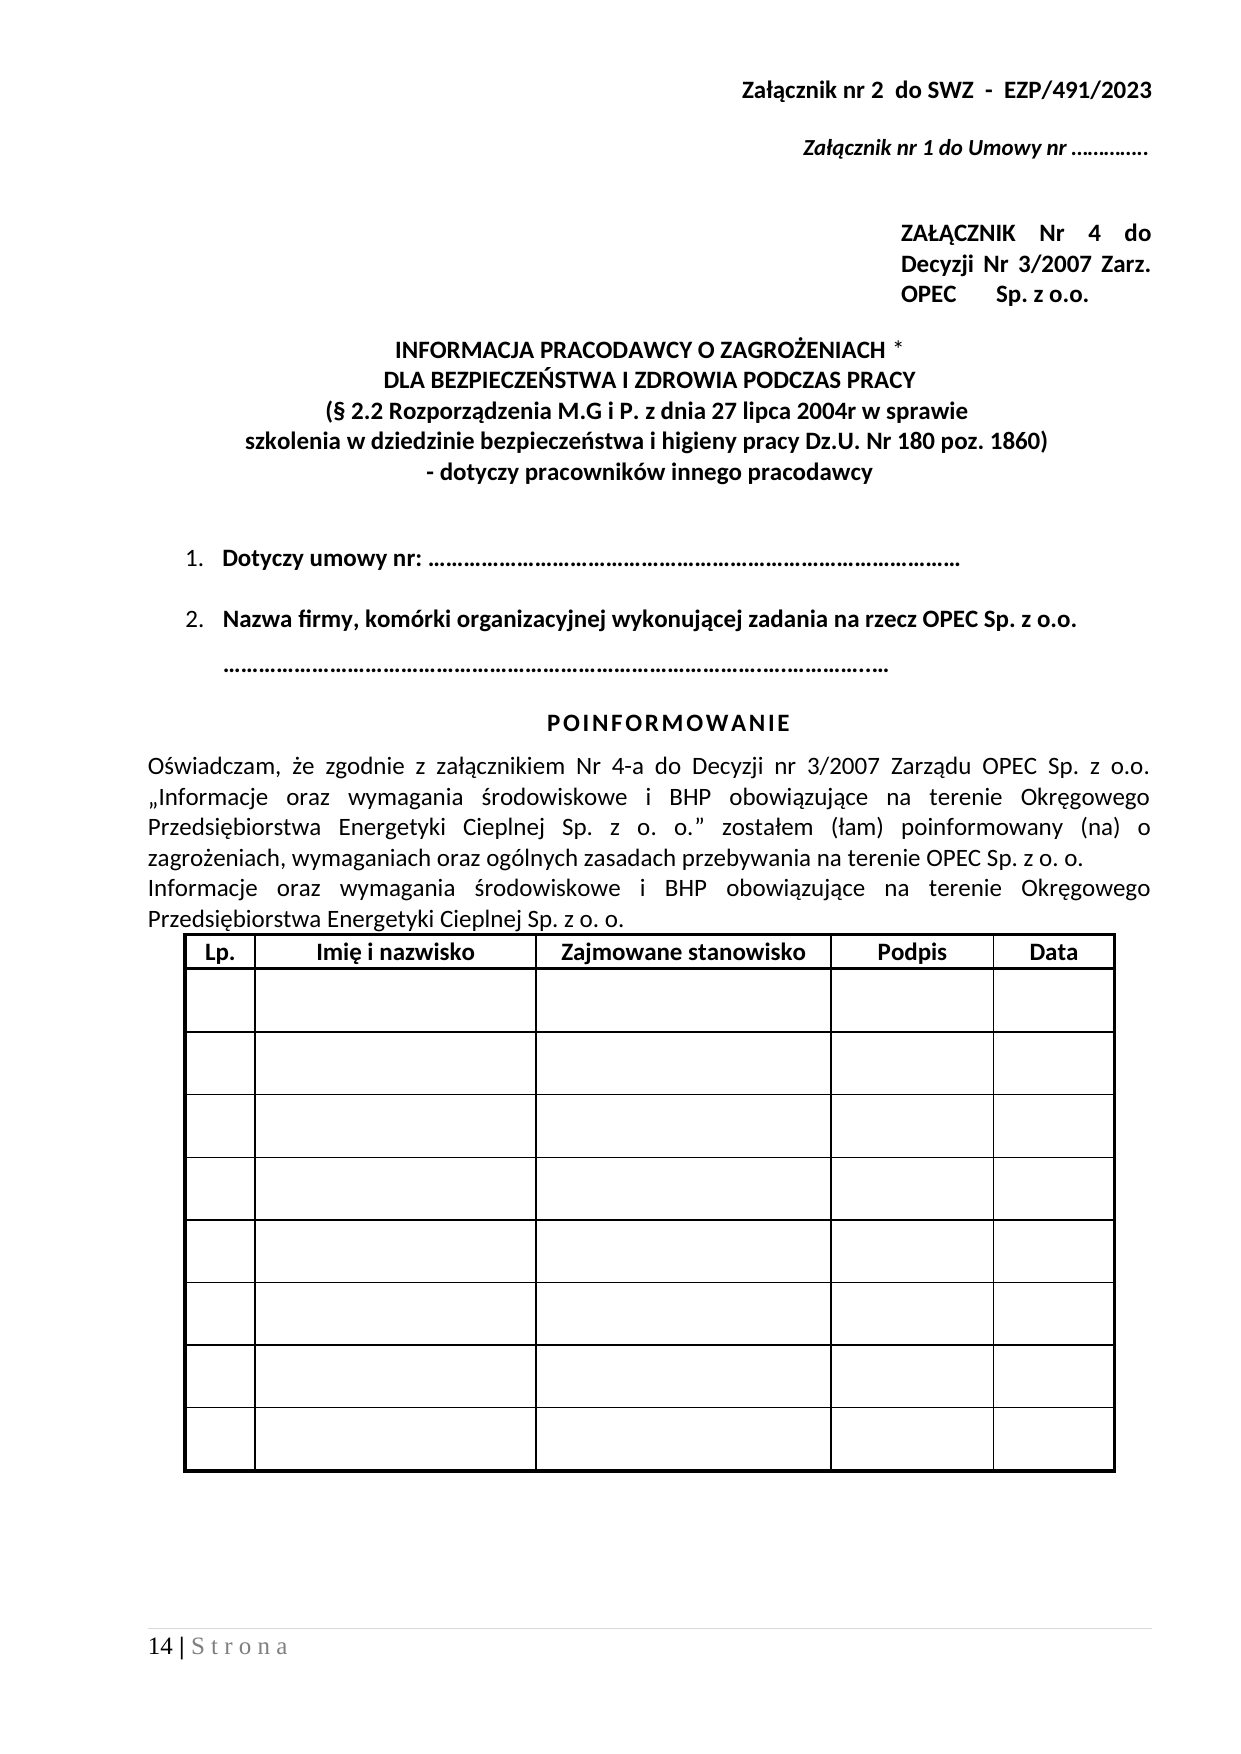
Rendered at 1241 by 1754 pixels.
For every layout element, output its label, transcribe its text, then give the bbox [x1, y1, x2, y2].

table_cell [832, 1221, 993, 1282]
list Dotyczy umowy nr: ……………………………………………………………………………… [185, 542, 1152, 572]
table_cell [832, 1095, 993, 1156]
table_cell [537, 1283, 830, 1344]
table_header Zajmowane stanowisko [537, 936, 830, 967]
table_cell [187, 970, 254, 1031]
table_cell [994, 1095, 1113, 1156]
table_cell [994, 1283, 1113, 1344]
table_cell [187, 1158, 254, 1219]
table_cell [256, 1408, 535, 1469]
table_cell [537, 1408, 830, 1469]
table_cell [832, 1346, 993, 1407]
table_cell [187, 1283, 254, 1344]
text Informacje oraz wymagania środowiskowe i BHP obowiązujące na terenie Okręgowego Przedsiębiorstwa Energetyki Cieplnej Sp. z o. o. [148, 872, 1152, 933]
table_cell [832, 970, 993, 1031]
text Oświadczam, że zgodnie z załącznikiem Nr 4-a do Decyzji nr 3/2007 Zarządu OPEC Sp. z o.o. „Informacje oraz wymagania środowiskowe i BHP obowiązujące na terenie Okręgowego Przedsiębiorstwa Energetyki Cieplnej Sp. z o. o.” zostałem (łam) poinformowany (na) o zagrożeniach, wymaganiach oraz ogólnych zasadach przebywania na terenie OPEC Sp. z o. o. [148, 750, 1152, 872]
table_cell [994, 1408, 1113, 1469]
list Nazwa firmy, komórki organizacyjnej wykonującej zadania na rzecz OPEC Sp. z o.o. [185, 603, 1152, 633]
table_cell [187, 1408, 254, 1469]
table_cell [832, 1283, 993, 1344]
table_header Lp. [187, 936, 254, 967]
table_cell [537, 970, 830, 1031]
text ……………………………………………………………………………….….…………..… [223, 649, 1152, 679]
table_cell [994, 970, 1113, 1031]
table_cell [832, 1158, 993, 1219]
table_cell [832, 1033, 993, 1094]
text POINFORMOWANIE [185, 707, 1152, 738]
table_cell [537, 1346, 830, 1407]
table_cell [187, 1221, 254, 1282]
table_cell [256, 1158, 535, 1219]
table_cell [994, 1221, 1113, 1282]
table_header Imię i nazwisko [256, 936, 535, 967]
text Załącznik nr 1 do Umowy nr ………….. [177, 133, 1152, 161]
table_cell [832, 1408, 993, 1469]
table_cell [187, 1346, 254, 1407]
table_cell [994, 1346, 1113, 1407]
table_cell [537, 1095, 830, 1156]
table_cell [994, 1158, 1113, 1219]
table_cell [187, 1095, 254, 1156]
table_cell [256, 970, 535, 1031]
table_cell [994, 1033, 1113, 1094]
text ZAŁĄCZNIK Nr 4 do Decyzji Nr 3/2007 Zarz. OPEC Sp. z o.o. [901, 217, 1152, 309]
table_cell [537, 1221, 830, 1282]
table_header Data [994, 936, 1113, 967]
table_header Podpis [832, 936, 993, 967]
table_cell [256, 1033, 535, 1094]
table_cell [256, 1095, 535, 1156]
table_cell [256, 1346, 535, 1407]
text INFORMACJA PRACODAWCY O ZAGROŻENIACH * DLA BEZPIECZEŃSTWA I ZDROWIA PODCZAS PRACY (§ 2.2 Rozporządzenia M.G i P. z dnia 27 lipca 2004r w sprawie szkolenia w dziedzinie bezpieczeństwa i higieny pracy Dz.U. Nr 180 poz. 1860) - dotyczy pracowników innego pracodawcy [148, 334, 1152, 486]
table_cell [256, 1221, 535, 1282]
table_cell [537, 1033, 830, 1094]
table_cell [187, 1033, 254, 1094]
table_cell [256, 1283, 535, 1344]
table_cell [537, 1158, 830, 1219]
